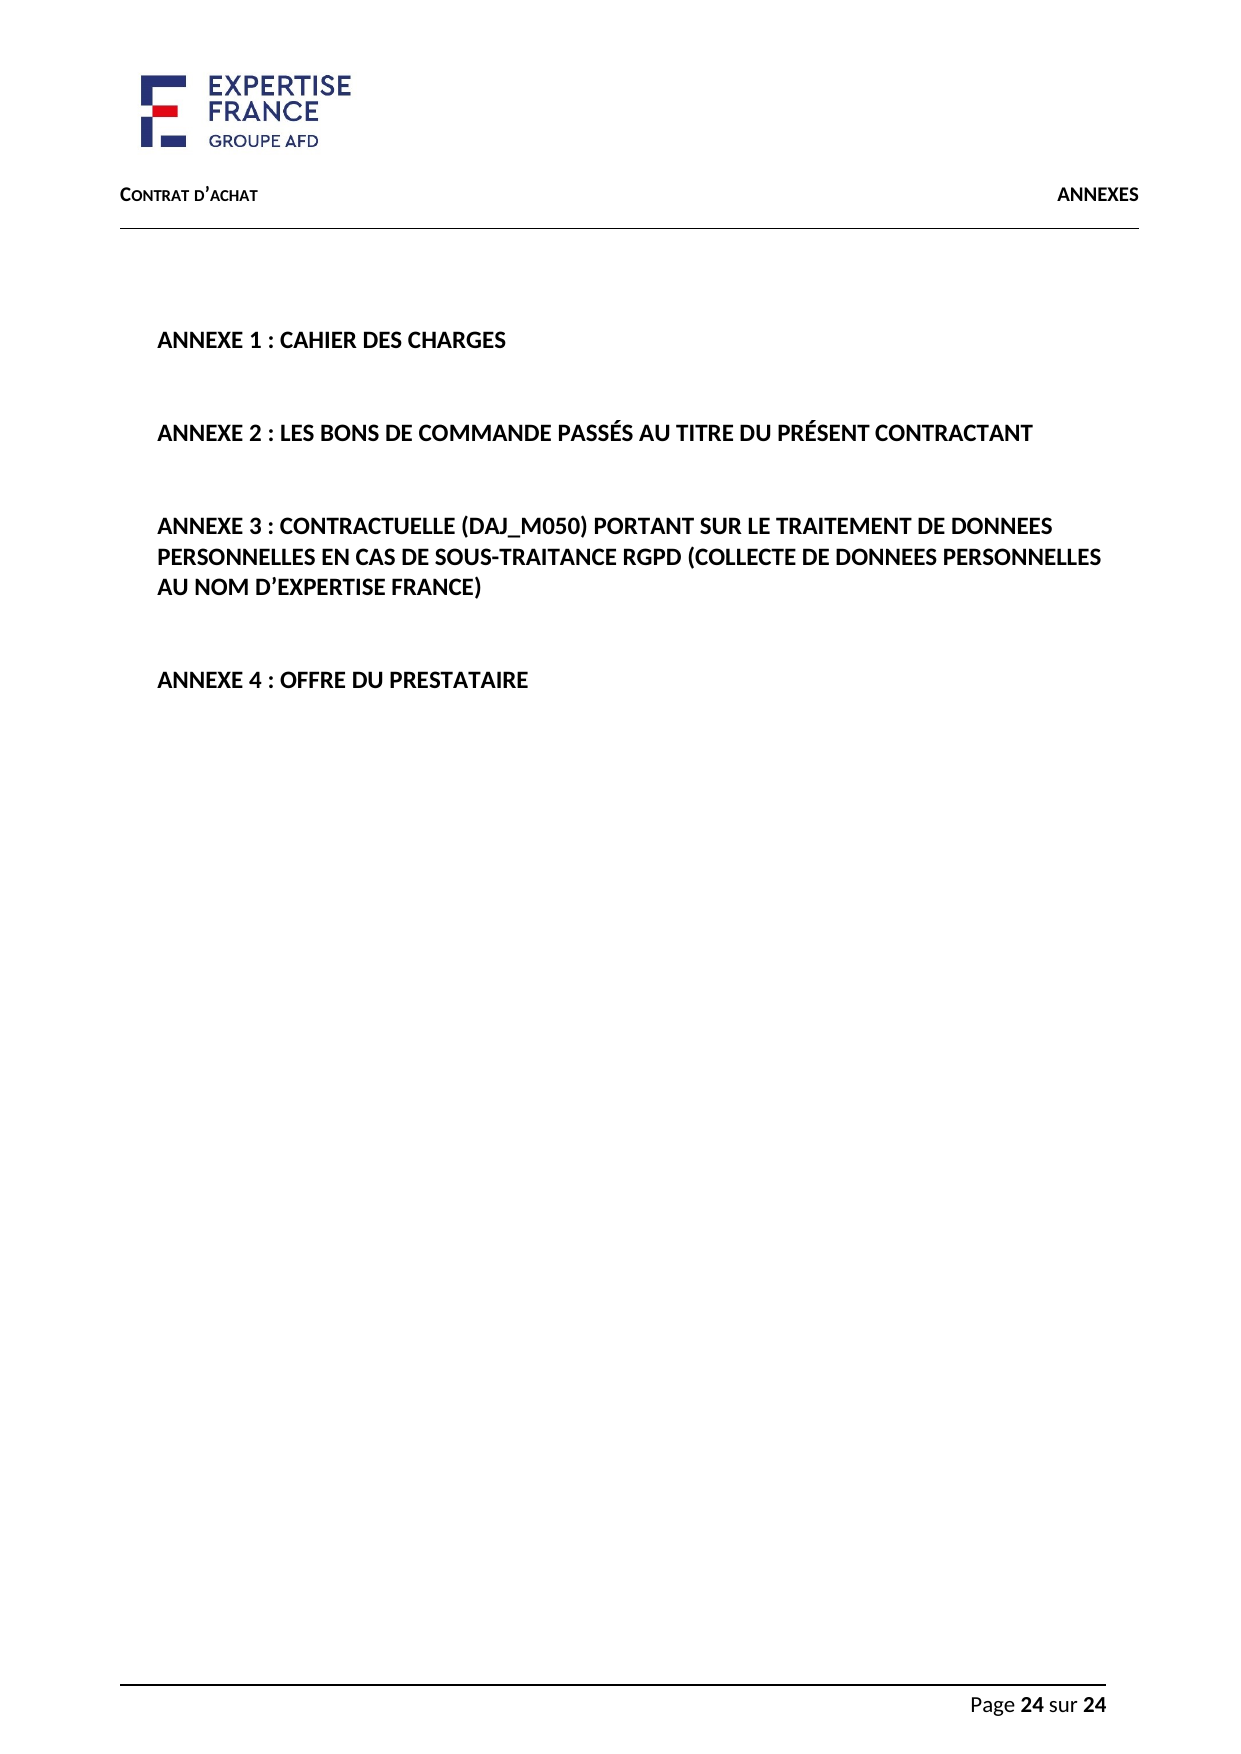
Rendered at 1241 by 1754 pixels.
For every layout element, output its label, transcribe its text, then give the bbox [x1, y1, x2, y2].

text Annexe 2 : Les bons de commande passés au titre du présent CONTRACTANT [157, 417, 1135, 448]
text ANNEXE 4 : OFFRE DU PRESTATAIRE [157, 664, 1135, 695]
text ANNEXE 3 : CONTRACTUELLE (DAJ_M050) PORTANT SUR LE TRAITEMENT DE DONNEES PERSONNELLES EN CAS DE SOUS-TRAITANCE RGPD (COLLECTE DE DONNEES PERSONNELLES AU NOM D’EXPERTISE FRANCE) [157, 510, 1135, 602]
text Annexe 1 : Cahier des charges [157, 324, 784, 355]
picture [120, 45, 375, 176]
